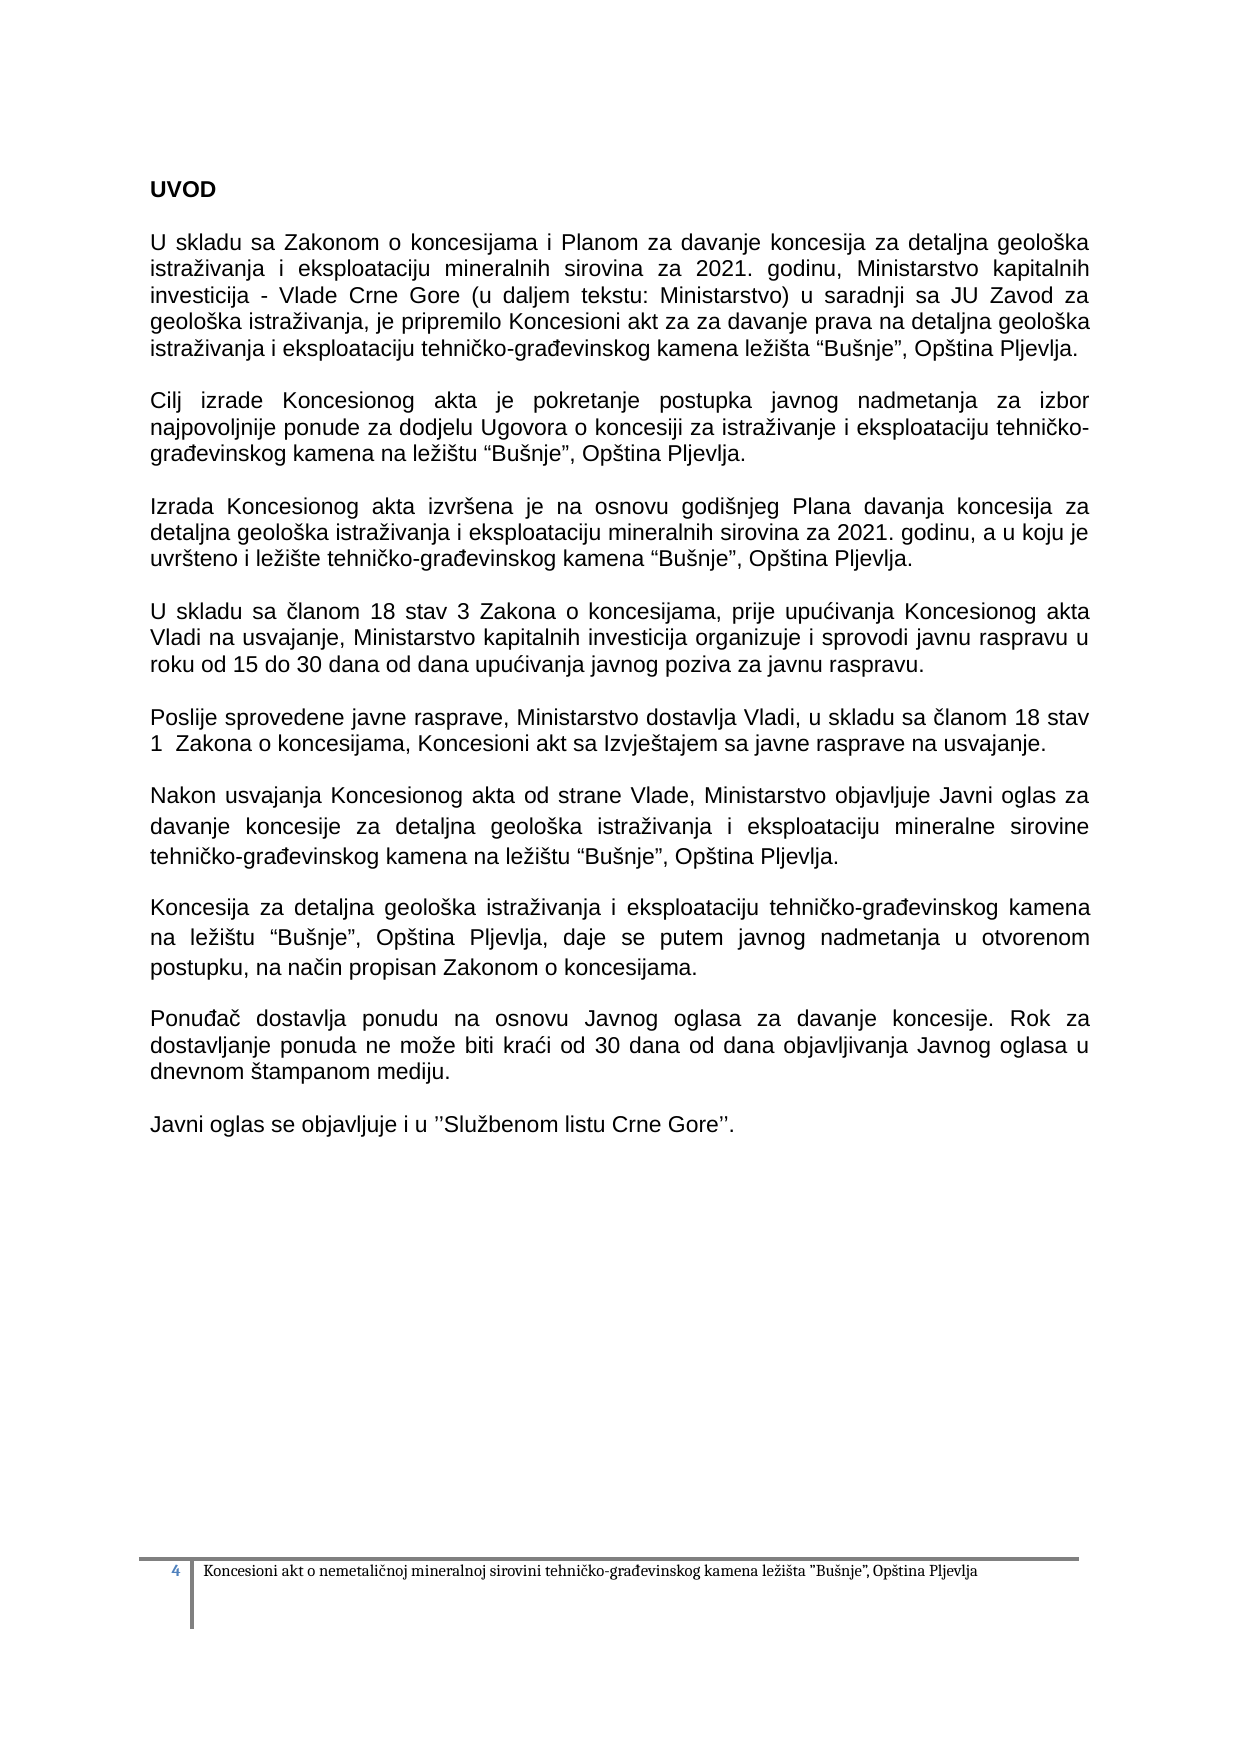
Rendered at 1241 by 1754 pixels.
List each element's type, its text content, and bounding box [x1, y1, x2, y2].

text Poslije sprovedene javne rasprave, Ministarstvo dostavlja Vladi, u skladu sa članom 18 stav 1 Zakona o koncesijama, Koncesioni akt sa Izvještajem sa javne rasprave na usvajanje. [150, 703, 1090, 756]
text U skladu sa Zakonom o koncesijama i Planom za davanje koncesija za detaljna geološka istraživanja i eksploataciju mineralnih sirovina za 2021. godinu, Ministarstvo kapitalnih investicija - Vlade Crne Gore (u daljem tekstu: Ministarstvo) u saradnji sa JU Zavod za geološka istraživanja, je pripremilo Koncesioni akt za za davanje prava na detaljna geološka istraživanja i eksploataciju tehničko-građevinskog kamena ležišta “Bušnje”, Opština Pljevlja. [150, 229, 1090, 361]
text U skladu sa članom 18 stav 3 Zakona o koncesijama, prije upućivanja Koncesionog akta Vladi na usvajanje, Ministarstvo kapitalnih investicija organizuje i sprovodi javnu raspravu u roku od 15 do 30 dana od dana upućivanja javnog poziva za javnu raspravu. [150, 598, 1090, 677]
text UVOD [150, 176, 1090, 203]
text Nakon usvajanja Koncesionog akta od strane Vlade, Ministarstvo objavljuje Javni oglas za davanje koncesije za detaljna geološka istraživanja i eksploataciju mineralne sirovine tehničko-građevinskog kamena na ležištu “Bušnje”, Opština Pljevlja. [150, 782, 1090, 869]
text Izrada Koncesionog akta izvršena je na osnovu godišnjeg Plana davanja koncesija za detaljna geološka istraživanja i eksploataciju mineralnih sirovina za 2021. godinu, a u koju je uvršteno i ležište tehničko-građevinskog kamena “Bušnje”, Opština Pljevlja. [150, 493, 1090, 572]
text Cilj izrade Koncesionog akta je pokretanje postupka javnog nadmetanja za izbor najpovoljnije ponude za dodjelu Ugovora o koncesiji za istraživanje i eksploataciju tehničko-građevinskog kamena na ležištu “Bušnje”, Opština Pljevlja. [150, 387, 1090, 466]
text Koncesija za detaljna geološka istraživanja i eksploataciju tehničko-građevinskog kamena na ležištu “Bušnje”, Opština Pljevlja, daje se putem javnog nadmetanja u otvorenom postupku, na način propisan Zakonom o koncesijama. [150, 894, 1090, 981]
text Javni oglas se objavljuje i u ’’Službenom listu Crne Gore’’. [150, 1111, 1090, 1137]
text Ponuđač dostavlja ponudu na osnovu Javnog oglasa za davanje koncesije. Rok za dostavljanje ponuda ne može biti kraći od 30 dana od dana objavljivanja Javnog oglasa u dnevnom štampanom mediju. [150, 1005, 1090, 1084]
